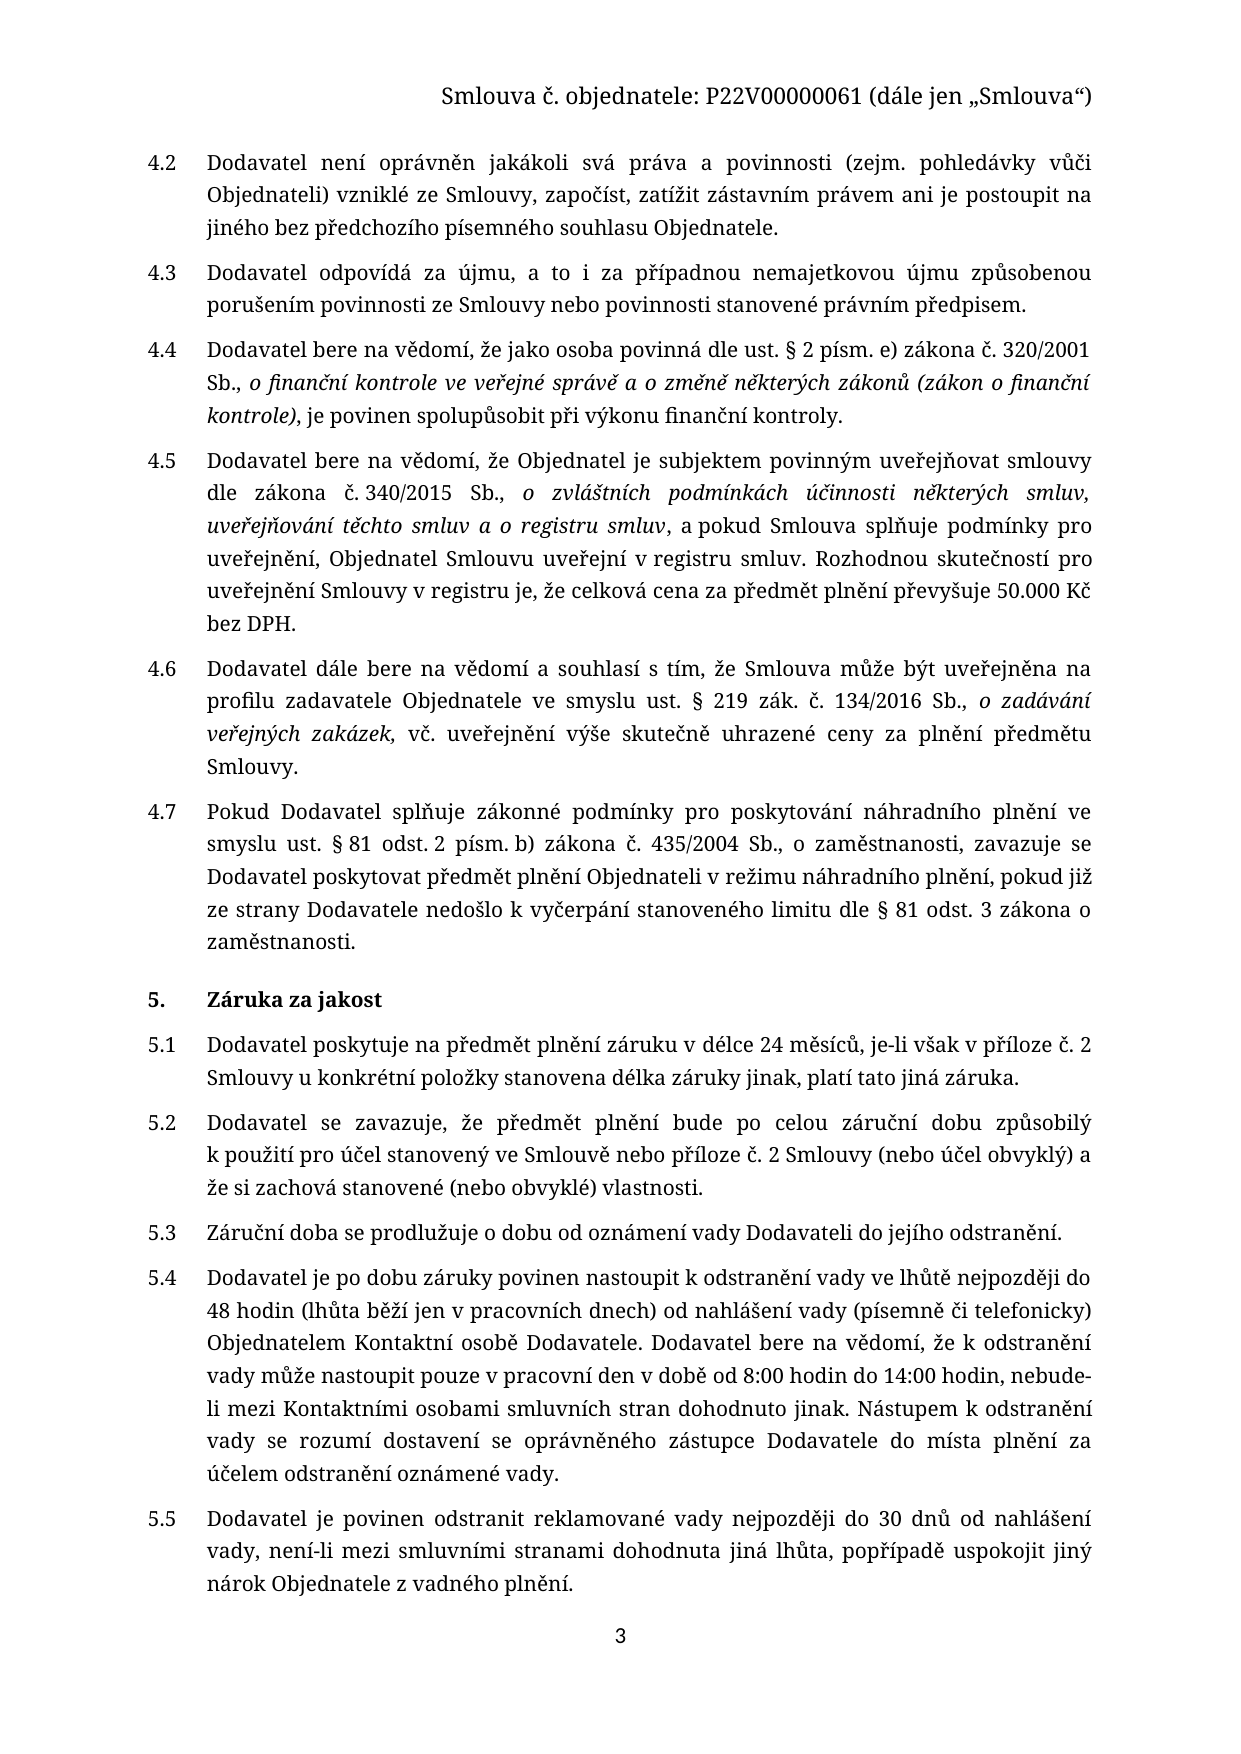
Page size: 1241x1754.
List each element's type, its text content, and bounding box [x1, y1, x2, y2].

list Dodavatel odpovídá za újmu, a to i za případnou nemajetkovou újmu způsobenou porušením povinnosti ze Smlouvy nebo povinnosti stanovené právním předpisem. [148, 258, 1093, 319]
list Dodavatel poskytuje na předmět plnění záruku v délce 24 měsíců, je-li však v příloze č. 2 Smlouvy u konkrétní položky stanovena délka záruky jinak, platí tato jiná záruka. [148, 1030, 1093, 1091]
list Záruka za jakost [148, 985, 1093, 1013]
list Pokud Dodavatel splňuje zákonné podmínky pro poskytování náhradního plnění ve smyslu ust. § 81 odst. 2 písm. b) zákona č. 435/2004 Sb., o zaměstnanosti, zavazuje se Dodavatel poskytovat předmět plnění Objednateli v režimu náhradního plnění, pokud již ze strany Dodavatele nedošlo k vyčerpání stanoveného limitu dle § 81 odst. 3 zákona o zaměstnanosti. [148, 797, 1093, 956]
list Dodavatel bere na vědomí, že jako osoba povinná dle ust. § 2 písm. e) zákona č. 320/2001 Sb., o finanční kontrole ve veřejné správě a o změně některých zákonů (zákon o finanční kontrole), je povinen spolupůsobit při výkonu finanční kontroly. [148, 336, 1093, 429]
list Dodavatel dále bere na vědomí a souhlasí s tím, že Smlouva může být uveřejněna na profilu zadavatele Objednatele ve smyslu ust. § 219 zák. č. 134/2016 Sb., o zadávání veřejných zakázek, vč. uveřejnění výše skutečně uhrazené ceny za plnění předmětu Smlouvy. [148, 654, 1093, 780]
list Dodavatel není oprávněn jakákoli svá práva a povinnosti (zejm. pohledávky vůči Objednateli) vzniklé ze Smlouvy, započíst, zatížit zástavním právem ani je postoupit na jiného bez předchozího písemného souhlasu Objednatele. [148, 148, 1093, 241]
list Dodavatel je povinen odstranit reklamované vady nejpozději do 30 dnů od nahlášení vady, není-li mezi smluvními stranami dohodnuta jiná lhůta, popřípadě uspokojit jiný nárok Objednatele z vadného plnění. [148, 1504, 1093, 1598]
list Dodavatel se zavazuje, že předmět plnění bude po celou záruční dobu způsobilý k použití pro účel stanovený ve Smlouvě nebo příloze č. 2 Smlouvy (nebo účel obvyklý) a že si zachová stanovené (nebo obvyklé) vlastnosti. [148, 1108, 1093, 1201]
list Dodavatel bere na vědomí, že Objednatel je subjektem povinným uveřejňovat smlouvy dle zákona č. 340/2015 Sb., o zvláštních podmínkách účinnosti některých smluv, uveřejňování těchto smluv a o registru smluv, a pokud Smlouva splňuje podmínky pro uveřejnění, Objednatel Smlouvu uveřejní v registru smluv. Rozhodnou skutečností pro uveřejnění Smlouvy v registru je, že celková cena za předmět plnění převyšuje 50.000 Kč bez DPH. [148, 446, 1093, 637]
list Záruční doba se prodlužuje o dobu od oznámení vady Dodavateli do jejího odstranění. [148, 1218, 1093, 1247]
list Dodavatel je po dobu záruky povinen nastoupit k odstranění vady ve lhůtě nejpozději do 48 hodin (lhůta běží jen v pracovních dnech) od nahlášení vady (písemně či telefonicky) Objednatelem Kontaktní osobě Dodavatele. Dodavatel bere na vědomí, že k odstranění vady může nastoupit pouze v pracovní den v době od 8:00 hodin do 14:00 hodin, nebude-li mezi Kontaktními osobami smluvních stran dohodnuto jinak. Nástupem k odstranění vady se rozumí dostavení se oprávněného zástupce Dodavatele do místa plnění za účelem odstranění oznámené vady. [148, 1263, 1093, 1487]
